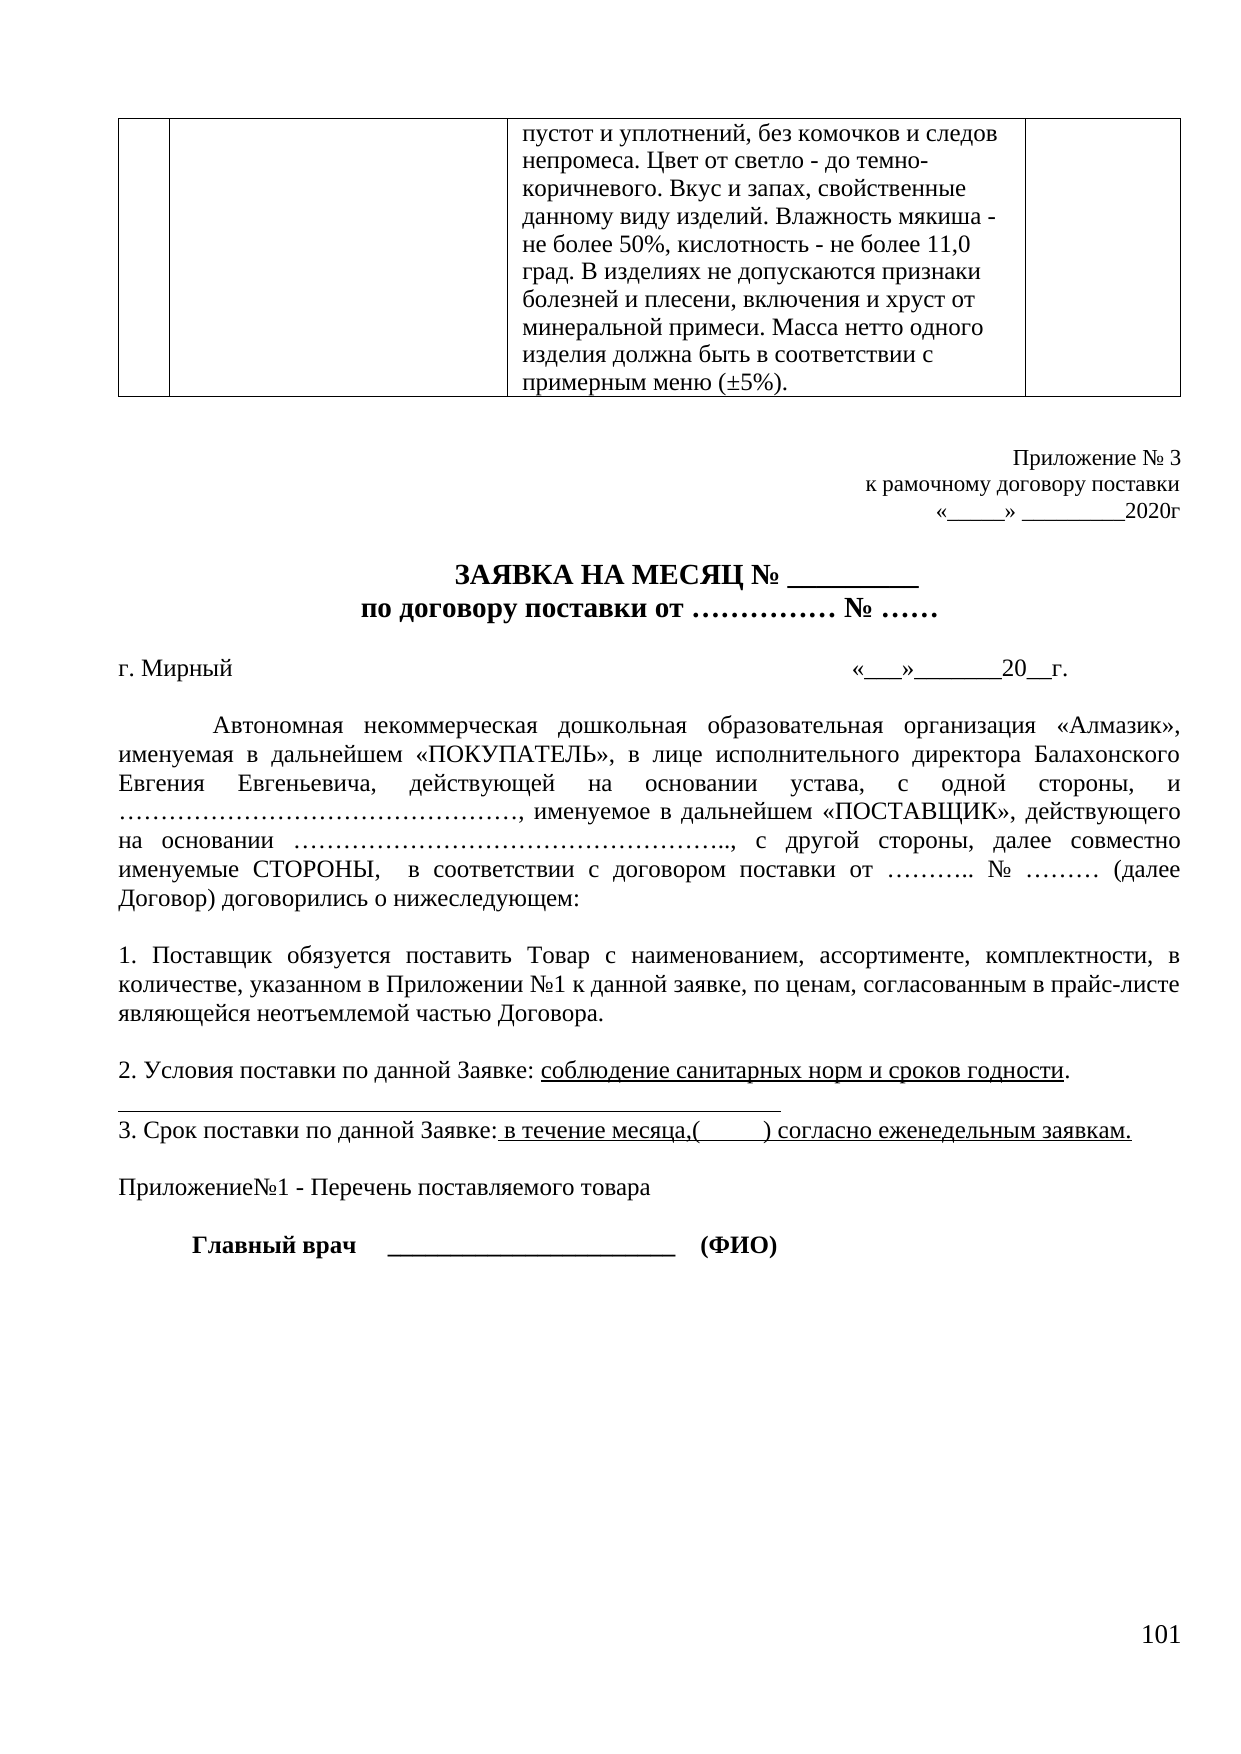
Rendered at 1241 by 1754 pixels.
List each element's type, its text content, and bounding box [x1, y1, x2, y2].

table_cell [1026, 119, 1180, 396]
text к рамочному договору поставки [118, 471, 1181, 497]
text 3. Срок поставки по данной Заявке: в течение месяца,( ) согласно еженедельным заявкам. [118, 1115, 1181, 1144]
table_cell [170, 119, 507, 396]
table_cell [119, 119, 169, 396]
text г. Мирный «___»_______20__г. [118, 653, 1181, 681]
text Главный врач _______________________ (ФИО) [118, 1230, 1181, 1259]
text 1. Поставщик обязуется поставить Товар с наименованием, ассортименте, комплектности, в количестве, указанном в Приложении №1 к данной заявке, по ценам, согласованным в прайс-листе являющейся неотъемлемой частью Договора. [118, 940, 1181, 1026]
text Автономная некоммерческая дошкольная образовательная организация «Алмазик», именуемая в дальнейшем «ПОКУПАТЕЛЬ», в лице исполнительного директора Балахонского Евгения Евгеньевича, действующей на основании устава, с одной стороны, и …………………………………………, именуемое в дальнейшем «ПОСТАВЩИК», действующего на основании …………………………………………….., с другой стороны, далее совместно именуемые СТОРОНЫ, в соответствии с договором поставки от ……….. № ……… (далее Договор) договорились о нижеследующем: [118, 710, 1181, 911]
text Приложение№1 - Перечень поставляемого товара [118, 1172, 1181, 1201]
text Приложение № 3 [118, 444, 1181, 471]
text «_____» _________2020г [118, 497, 1181, 523]
text 2. Условия поставки по данной Заявке: соблюдение санитарных норм и сроков годности. [118, 1055, 1181, 1084]
text ЗАЯВКА НА МЕСЯЦ № _________ по договору поставки от …………… № …… [118, 557, 1181, 624]
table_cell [508, 119, 1025, 396]
